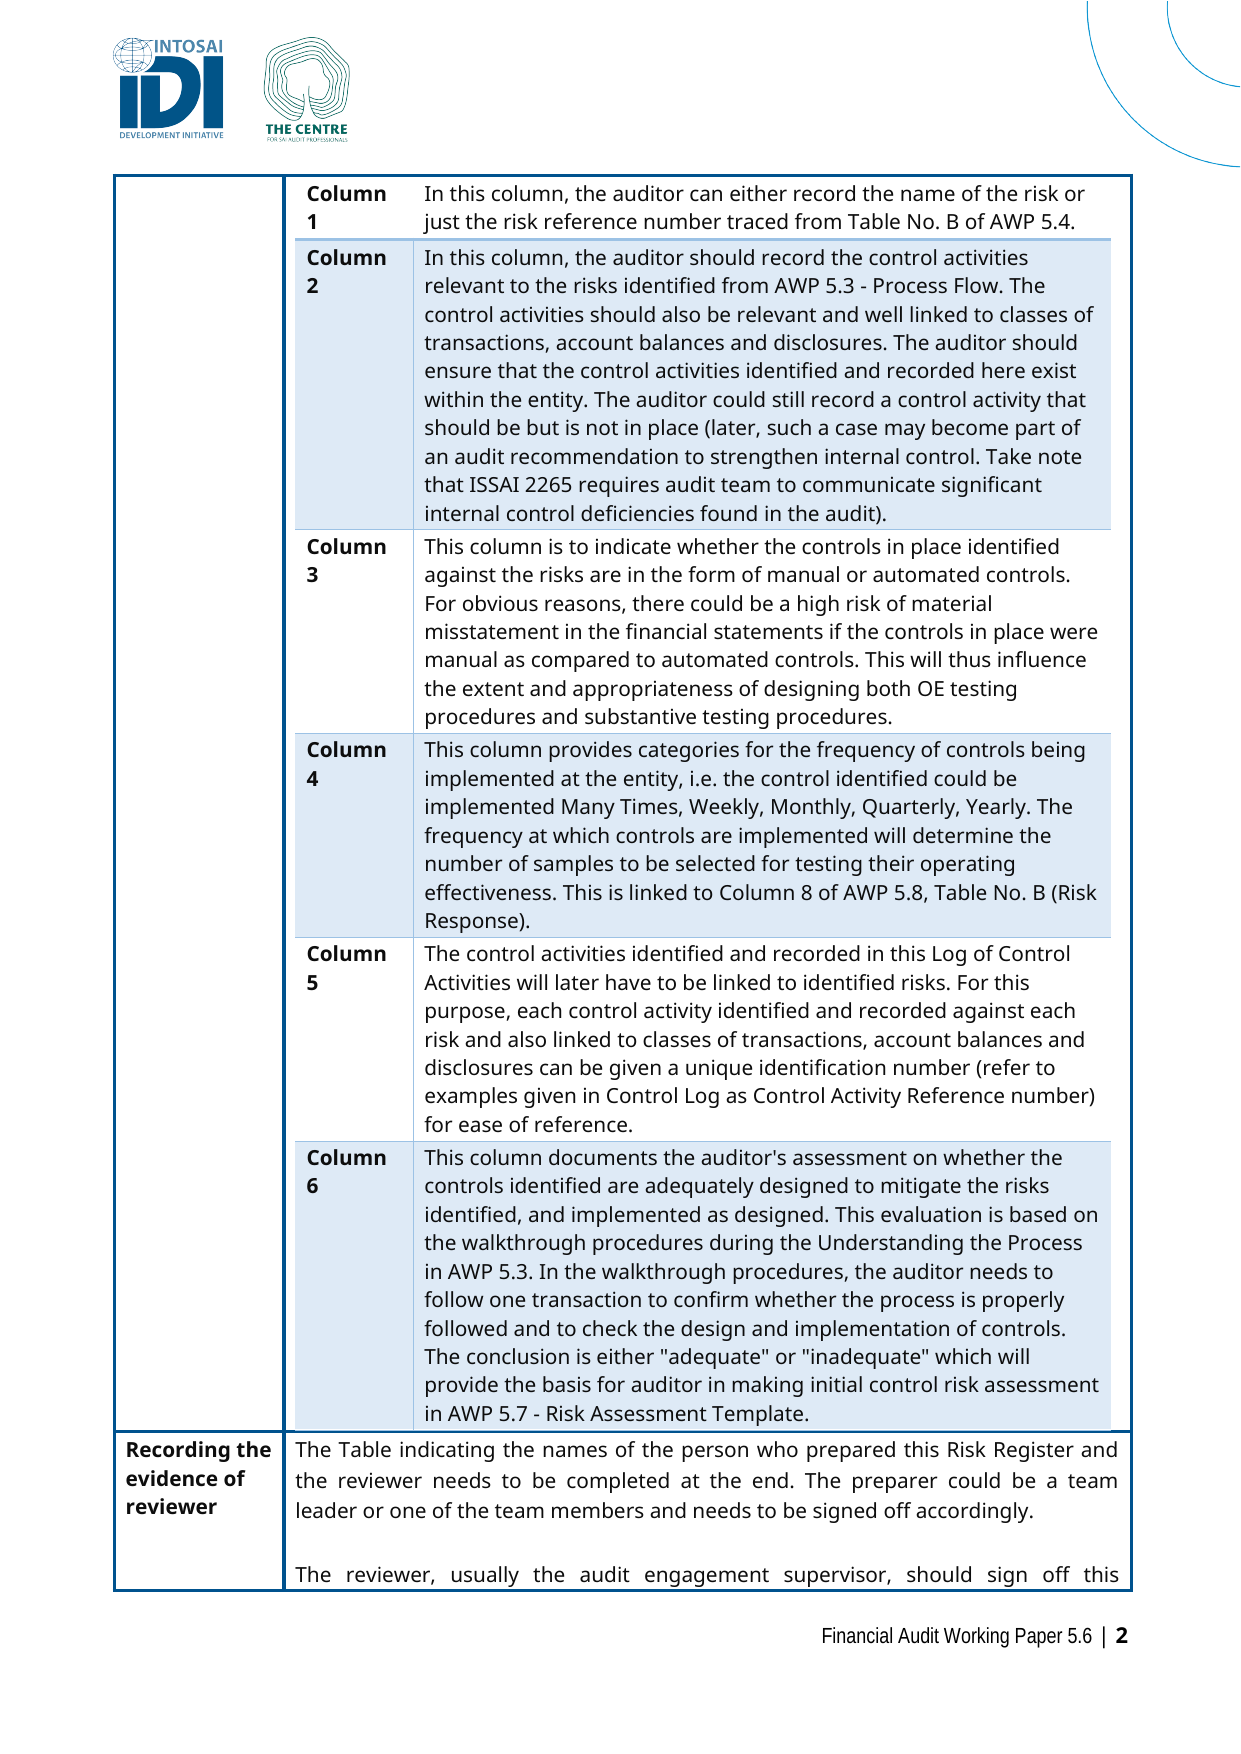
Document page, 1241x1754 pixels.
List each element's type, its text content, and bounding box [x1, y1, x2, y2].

table_cell [116, 177, 282, 1430]
table_cell [286, 177, 413, 1430]
picture [112, 33, 357, 147]
table_cell Recording the evidence of reviewer [116, 1433, 282, 1589]
picture [1080, 1, 1241, 187]
table_cell [414, 177, 1130, 1430]
